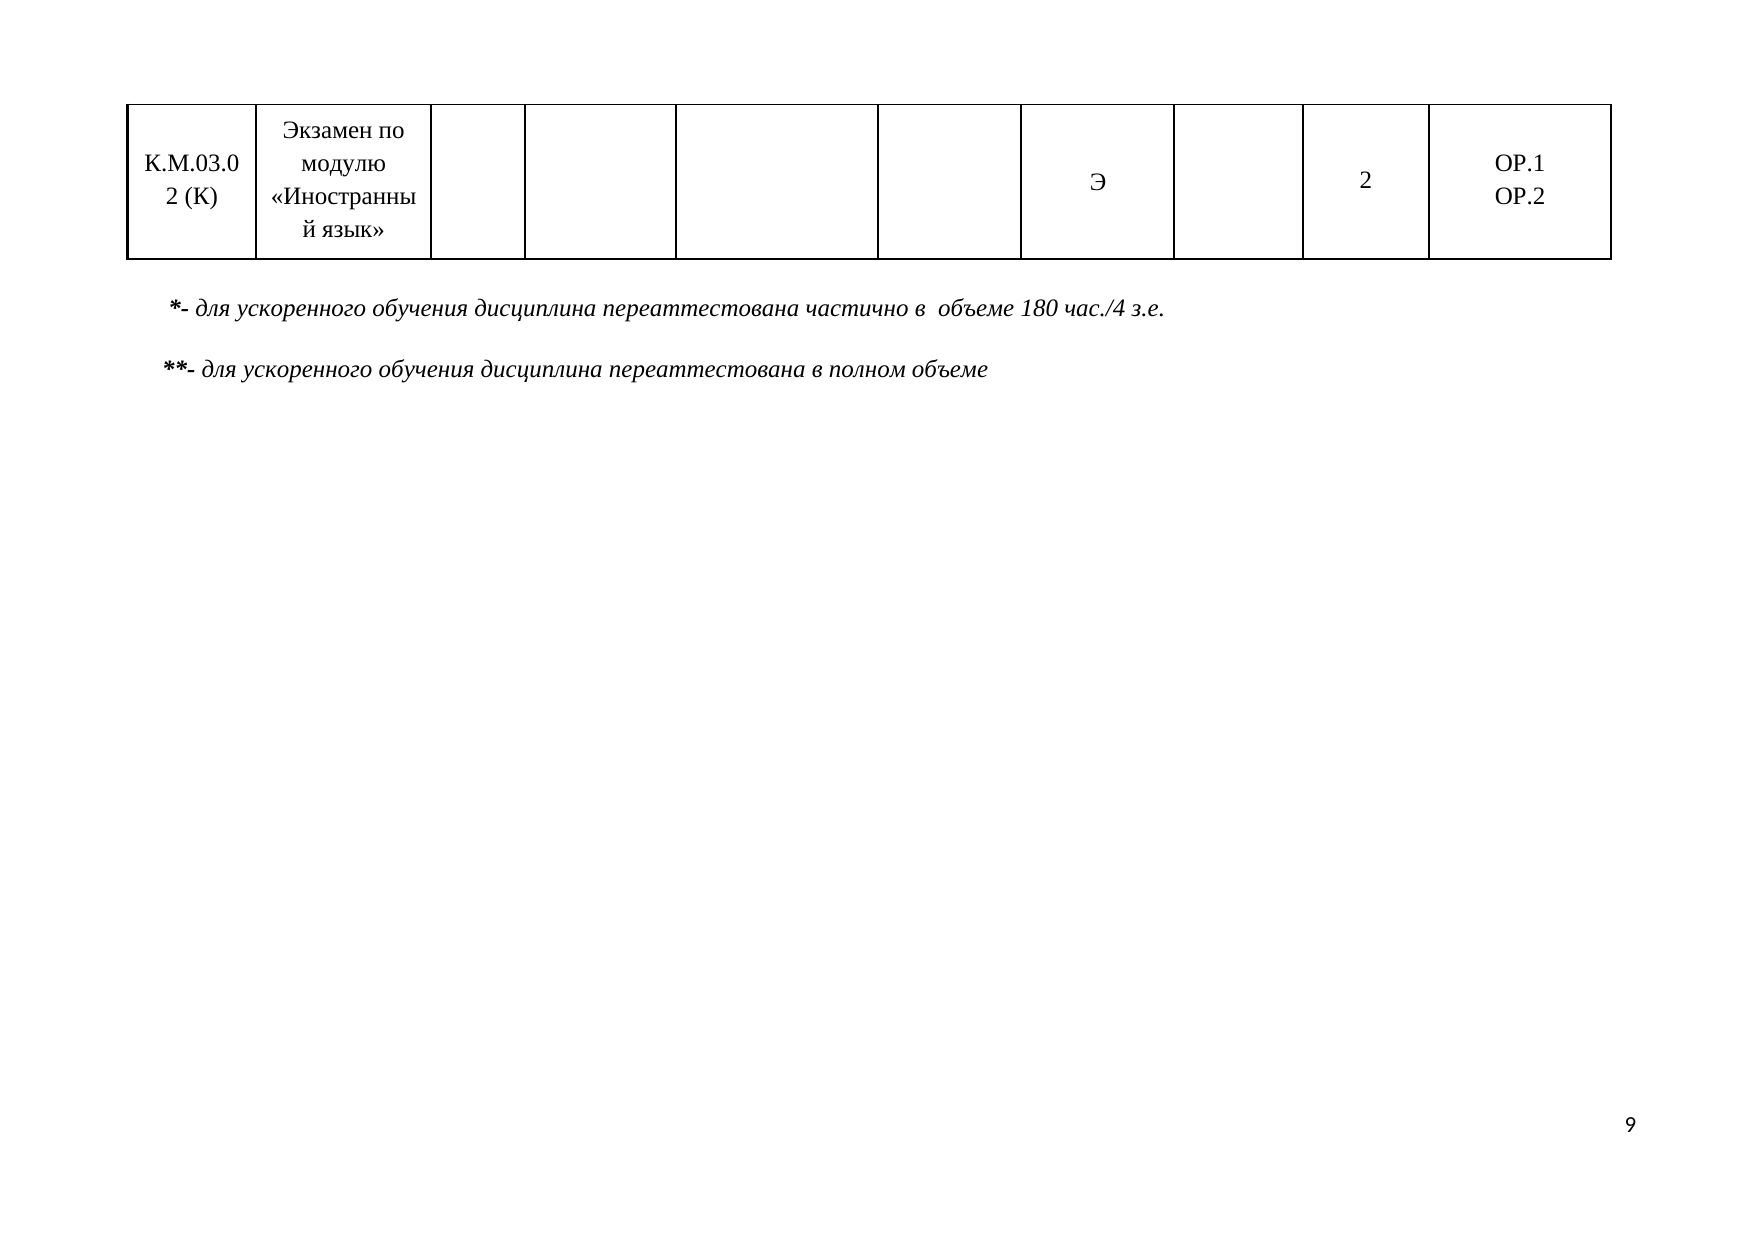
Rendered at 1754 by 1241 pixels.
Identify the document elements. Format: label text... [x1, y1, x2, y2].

table_cell [677, 105, 877, 257]
table_cell [432, 105, 524, 257]
table_cell Э [1022, 105, 1173, 257]
text **- для ускоренного обучения дисциплина переаттестована в полном объеме [156, 354, 1636, 383]
table_cell [526, 105, 675, 257]
table_cell К.М.03.02 (К) [129, 105, 255, 257]
table_cell [879, 105, 1020, 257]
table_cell Экзамен по модулю «Иностранный язык» [257, 105, 430, 257]
table_cell ОР.1 ОР.2 [1430, 105, 1610, 257]
table_cell 2 [1304, 105, 1428, 257]
text *- для ускоренного обучения дисциплина переаттестована частично в объеме 180 час./4 з.е. [156, 293, 1636, 321]
table_cell [1175, 105, 1302, 257]
